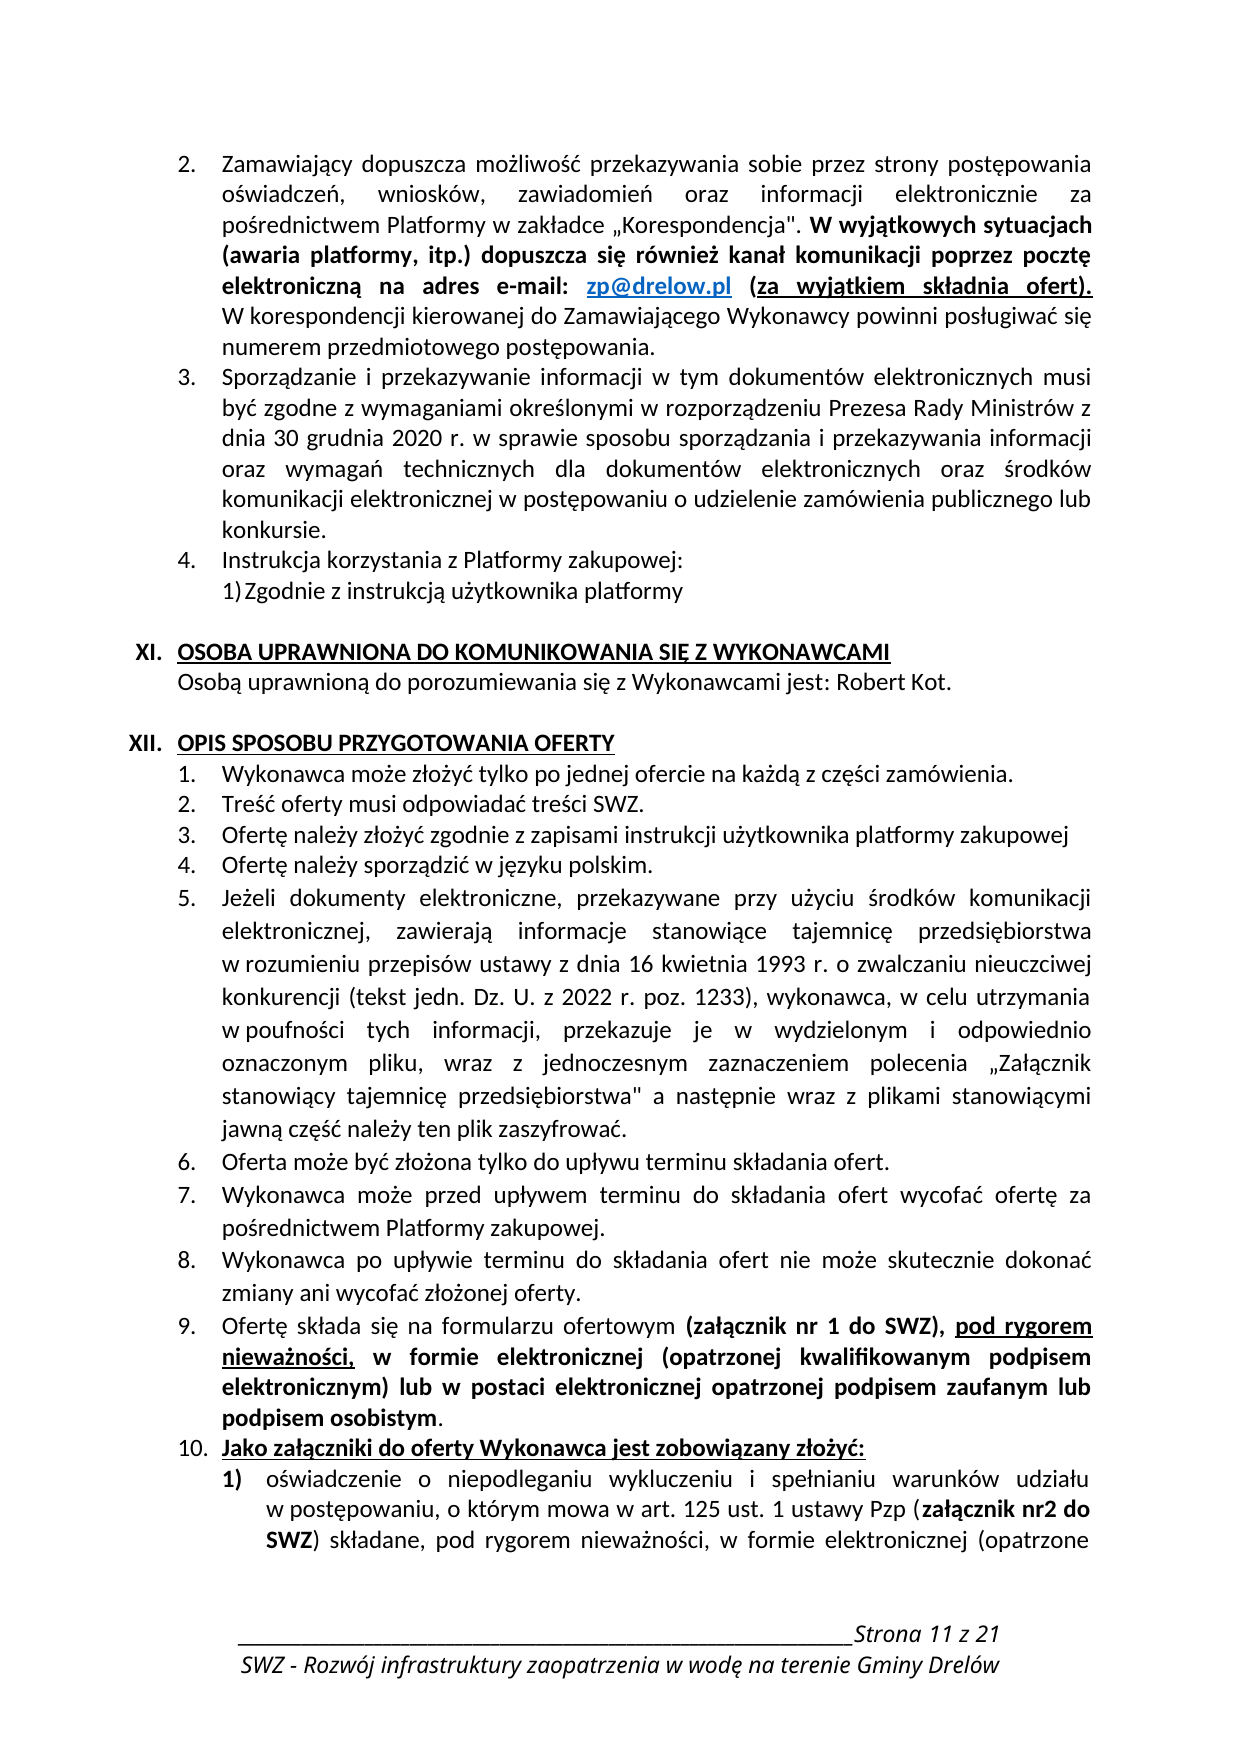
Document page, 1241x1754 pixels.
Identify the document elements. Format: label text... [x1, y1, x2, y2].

list Instrukcja korzystania z Platformy zakupowej: [177, 544, 1092, 575]
list Zgodnie z instrukcją użytkownika platformy [222, 575, 1092, 606]
list OPIS SPOSOBU PRZYGOTOWANIA OFERTY [162, 728, 1092, 758]
list Wykonawca może złożyć tylko po jednej ofercie na każdą z części zamówienia. [177, 758, 1092, 789]
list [222, 1463, 1090, 1555]
list Treść oferty musi odpowiadać treści SWZ. [177, 789, 1092, 819]
list Sporządzanie i przekazywanie informacji w tym dokumentów elektronicznych musi być zgodne z wymaganiami określonymi w rozporządzeniu Prezesa Rady Ministrów z dnia 30 grudnia 2020 r. w sprawie sposobu sporządzania i przekazywania informacji oraz wymagań technicznych dla dokumentów elektronicznych oraz środków komunikacji elektronicznej w postępowaniu o udzielenie zamówienia publicznego lub konkursie. [177, 361, 1092, 544]
list Oferta może być złożona tylko do upływu terminu składania ofert. [177, 1146, 1092, 1176]
text Osobą uprawnioną do porozumiewania się z Wykonawcami jest: Robert Kot. [177, 667, 1092, 697]
list Ofertę składa się na formularzu ofertowym (załącznik nr 1 do SWZ), pod rygorem nieważności, w formie elektronicznej (opatrzonej kwalifikowanym podpisem elektronicznym) lub w postaci elektronicznej opatrzonej podpisem zaufanym lub podpisem osobistym. [177, 1311, 1092, 1433]
list Wykonawca po upływie terminu do składania ofert nie może skutecznie dokonać zmiany ani wycofać złożonej oferty. [177, 1245, 1092, 1308]
list Zamawiający dopuszcza możliwość przekazywania sobie przez strony postępowania oświadczeń, wniosków, zawiadomień oraz informacji elektronicznie za pośrednictwem Platformy w zakładce „Korespondencja". W wyjątkowych sytuacjach (awaria platformy, itp.) dopuszcza się również kanał komunikacji poprzez pocztę elektroniczną na adres e-mail: zp@drelow.pl (za wyjątkiem składnia ofert). W korespondencji kierowanej do Zamawiającego Wykonawcy powinni posługiwać się numerem przedmiotowego postępowania. [177, 148, 1092, 361]
list Ofertę należy złożyć zgodnie z zapisami instrukcji użytkownika platformy zakupowej [177, 819, 1092, 850]
list Wykonawca może przed upływem terminu do składania ofert wycofać ofertę za pośrednictwem Platformy zakupowej. [177, 1179, 1092, 1242]
list OSOBA UPRAWNIONA DO KOMUNIKOWANIA SIĘ Z WYKONAWCAMI [162, 636, 1092, 667]
list Jako załączniki do oferty Wykonawca jest zobowiązany złożyć: [177, 1433, 1092, 1463]
list Ofertę należy sporządzić w języku polskim. [177, 850, 1092, 880]
list Jeżeli dokumenty elektroniczne, przekazywane przy użyciu środków komunikacji elektronicznej, zawierają informacje stanowiące tajemnicę przedsiębiorstwa w rozumieniu przepisów ustawy z dnia 16 kwietnia 1993 r. o zwalczaniu nieuczciwej konkurencji (tekst jedn. Dz. U. z 2022 r. poz. 1233), wykonawca, w celu utrzymania w poufności tych informacji, przekazuje je w wydzielonym i odpowiednio oznaczonym pliku, wraz z jednoczesnym zaznaczeniem polecenia „Załącznik stanowiący tajemnicę przedsiębiorstwa" a następnie wraz z plikami stanowiącymi jawną część należy ten plik zaszyfrować. [177, 883, 1092, 1143]
